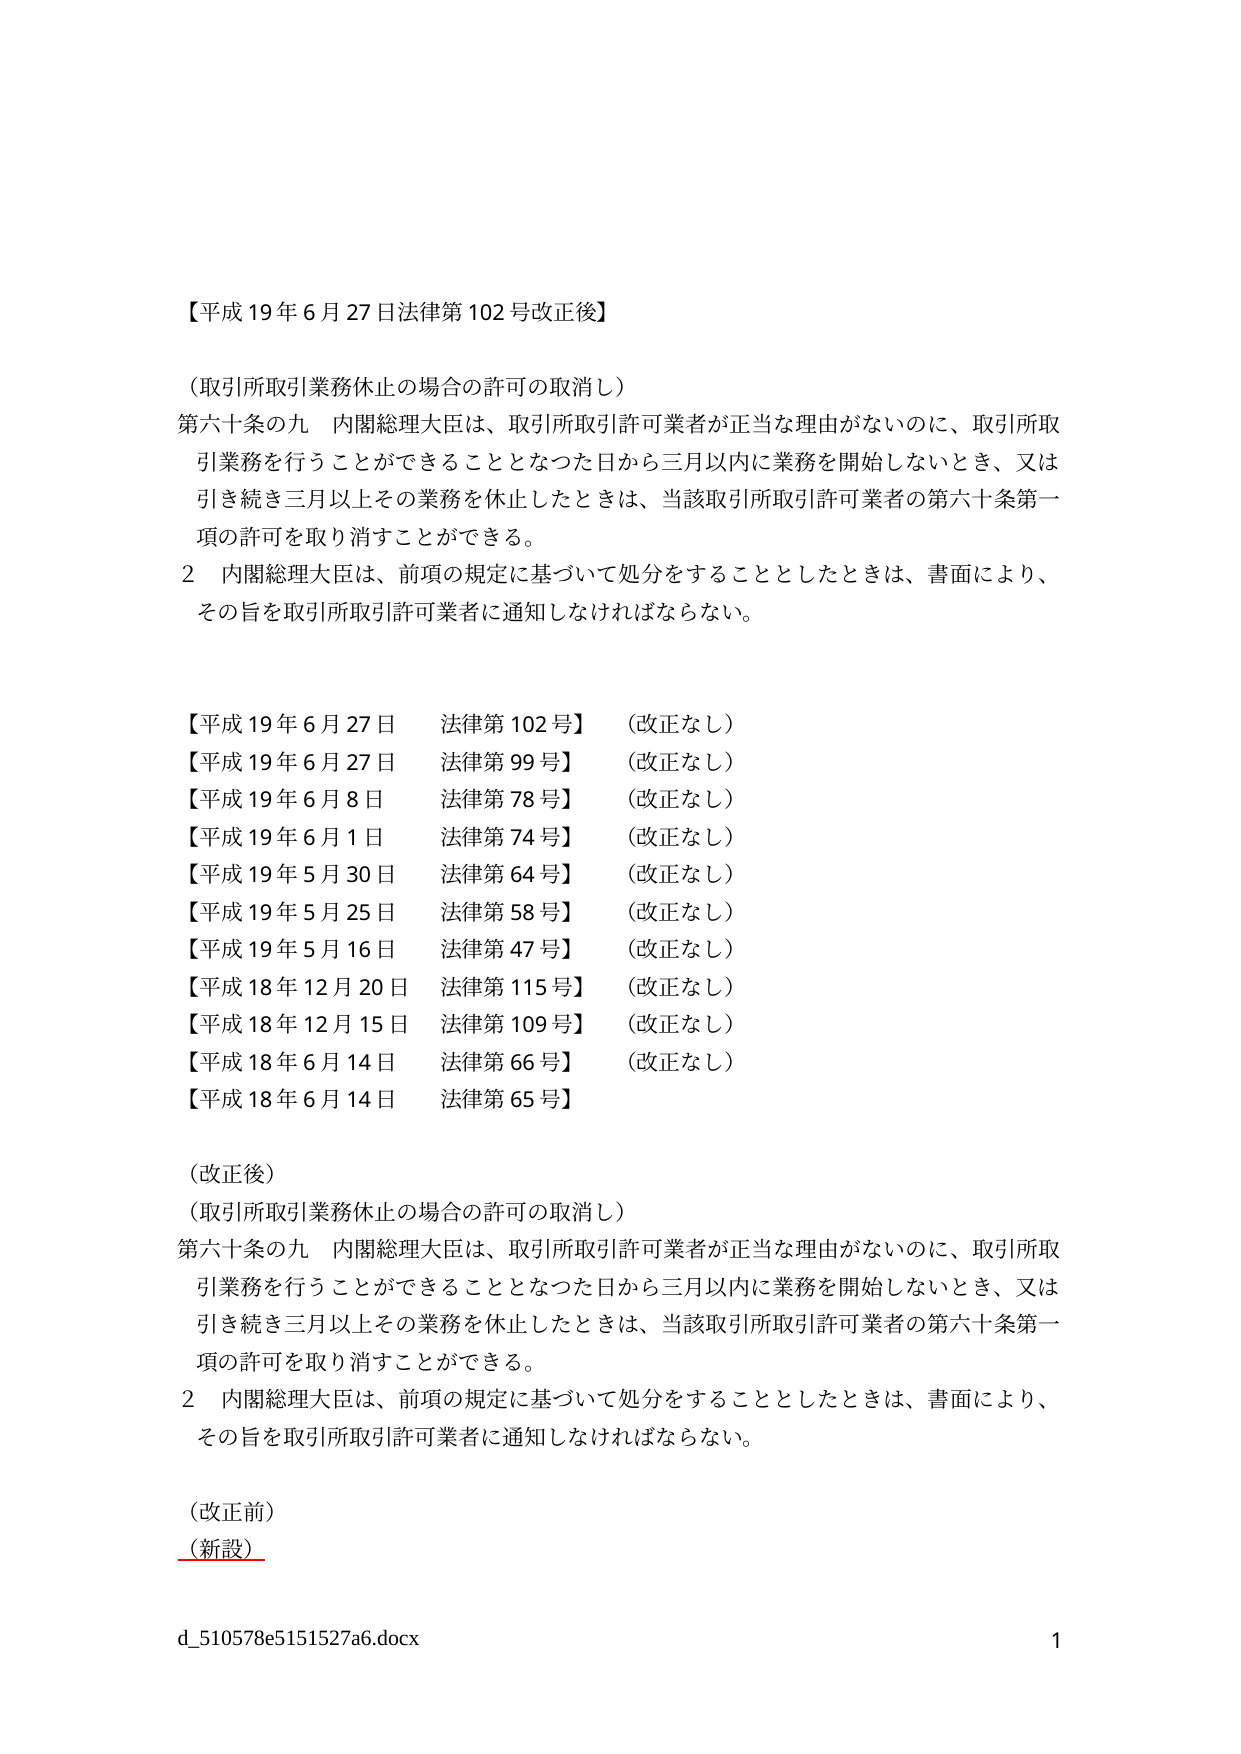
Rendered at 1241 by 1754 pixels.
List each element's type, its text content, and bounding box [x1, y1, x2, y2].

text 【平成19年6月27日法律第102号改正後】 [177, 292, 1063, 329]
text 【平成19年5月30日 法律第64号】 （改正なし） [177, 854, 1063, 892]
text 【平成19年6月27日 法律第102号】 （改正なし） [177, 704, 1063, 742]
text （取引所取引業務休止の場合の許可の取消し） [177, 1192, 1063, 1229]
text 【平成19年6月1日 法律第74号】 （改正なし） [177, 817, 1063, 854]
text （取引所取引業務休止の場合の許可の取消し） [177, 367, 1063, 404]
text 【平成18年6月14日 法律第66号】 （改正なし） [177, 1042, 1063, 1079]
text 【平成18年12月15日 法律第109号】 （改正なし） [177, 1004, 1063, 1042]
text 第六十条の九 内閣総理大臣は、取引所取引許可業者が正当な理由がないのに、取引所取引業務を行うことができることとなつた日から三月以内に業務を開始しないとき、又は引き続き三月以上その業務を休止したときは、当該取引所取引許可業者の第六十条第一項の許可を取り消すことができる。 [177, 404, 1063, 554]
text ２ 内閣総理大臣は、前項の規定に基づいて処分をすることとしたときは、書面により、その旨を取引所取引許可業者に通知しなければならない。 [177, 1379, 1063, 1454]
text 【平成19年5月16日 法律第47号】 （改正なし） [177, 929, 1063, 967]
text 第六十条の九 内閣総理大臣は、取引所取引許可業者が正当な理由がないのに、取引所取引業務を行うことができることとなつた日から三月以内に業務を開始しないとき、又は引き続き三月以上その業務を休止したときは、当該取引所取引許可業者の第六十条第一項の許可を取り消すことができる。 [177, 1229, 1063, 1379]
text 【平成19年6月8日 法律第78号】 （改正なし） [177, 779, 1063, 817]
text （改正後） [177, 1154, 1063, 1192]
text （新設） [177, 1529, 1063, 1567]
text （改正前） [177, 1492, 1063, 1529]
text 【平成19年6月27日 法律第99号】 （改正なし） [177, 742, 1063, 779]
text ２ 内閣総理大臣は、前項の規定に基づいて処分をすることとしたときは、書面により、その旨を取引所取引許可業者に通知しなければならない。 [177, 554, 1063, 629]
text 【平成19年5月25日 法律第58号】 （改正なし） [177, 892, 1063, 929]
text 【平成18年6月14日 法律第65号】 [177, 1079, 1063, 1117]
text 【平成18年12月20日 法律第115号】 （改正なし） [177, 967, 1063, 1004]
